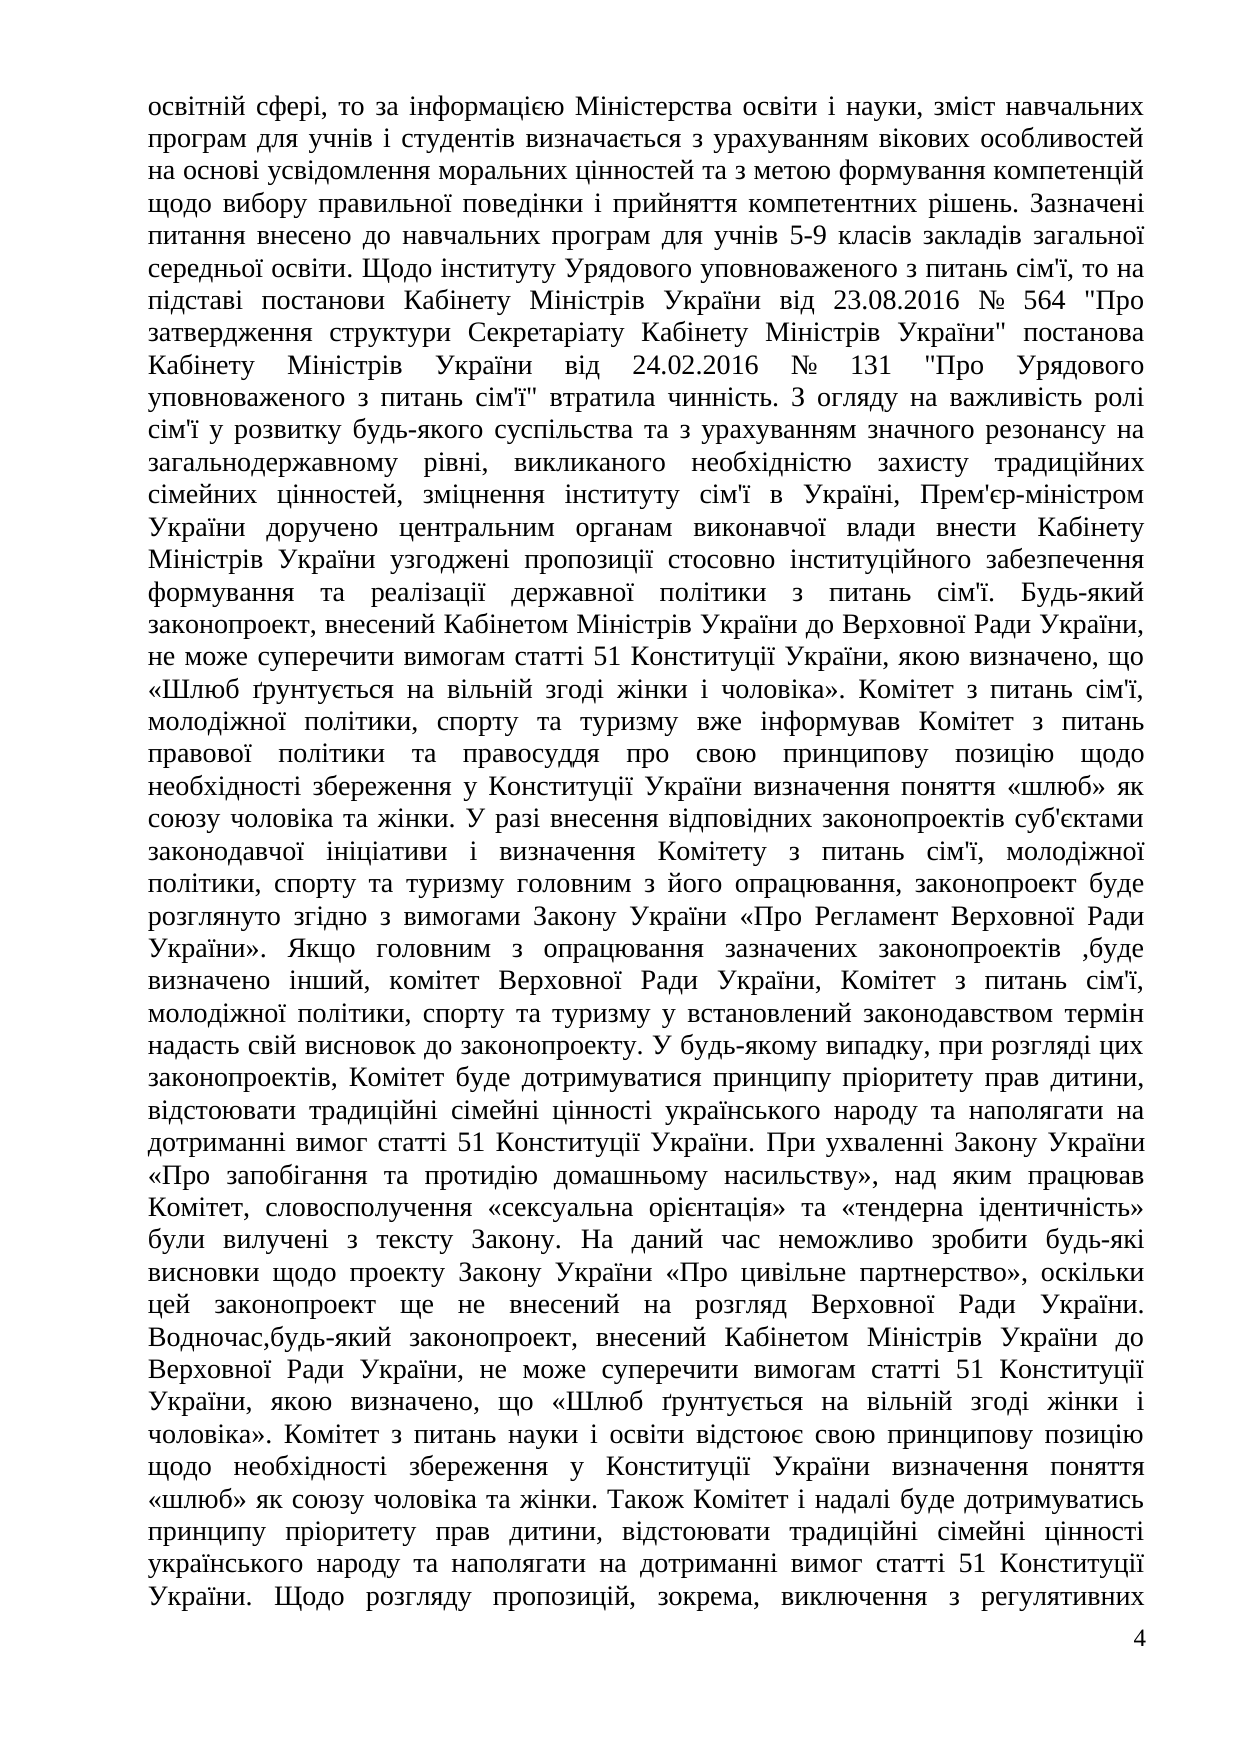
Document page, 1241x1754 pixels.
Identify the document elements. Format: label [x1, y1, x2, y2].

list [148, 89, 1146, 1611]
